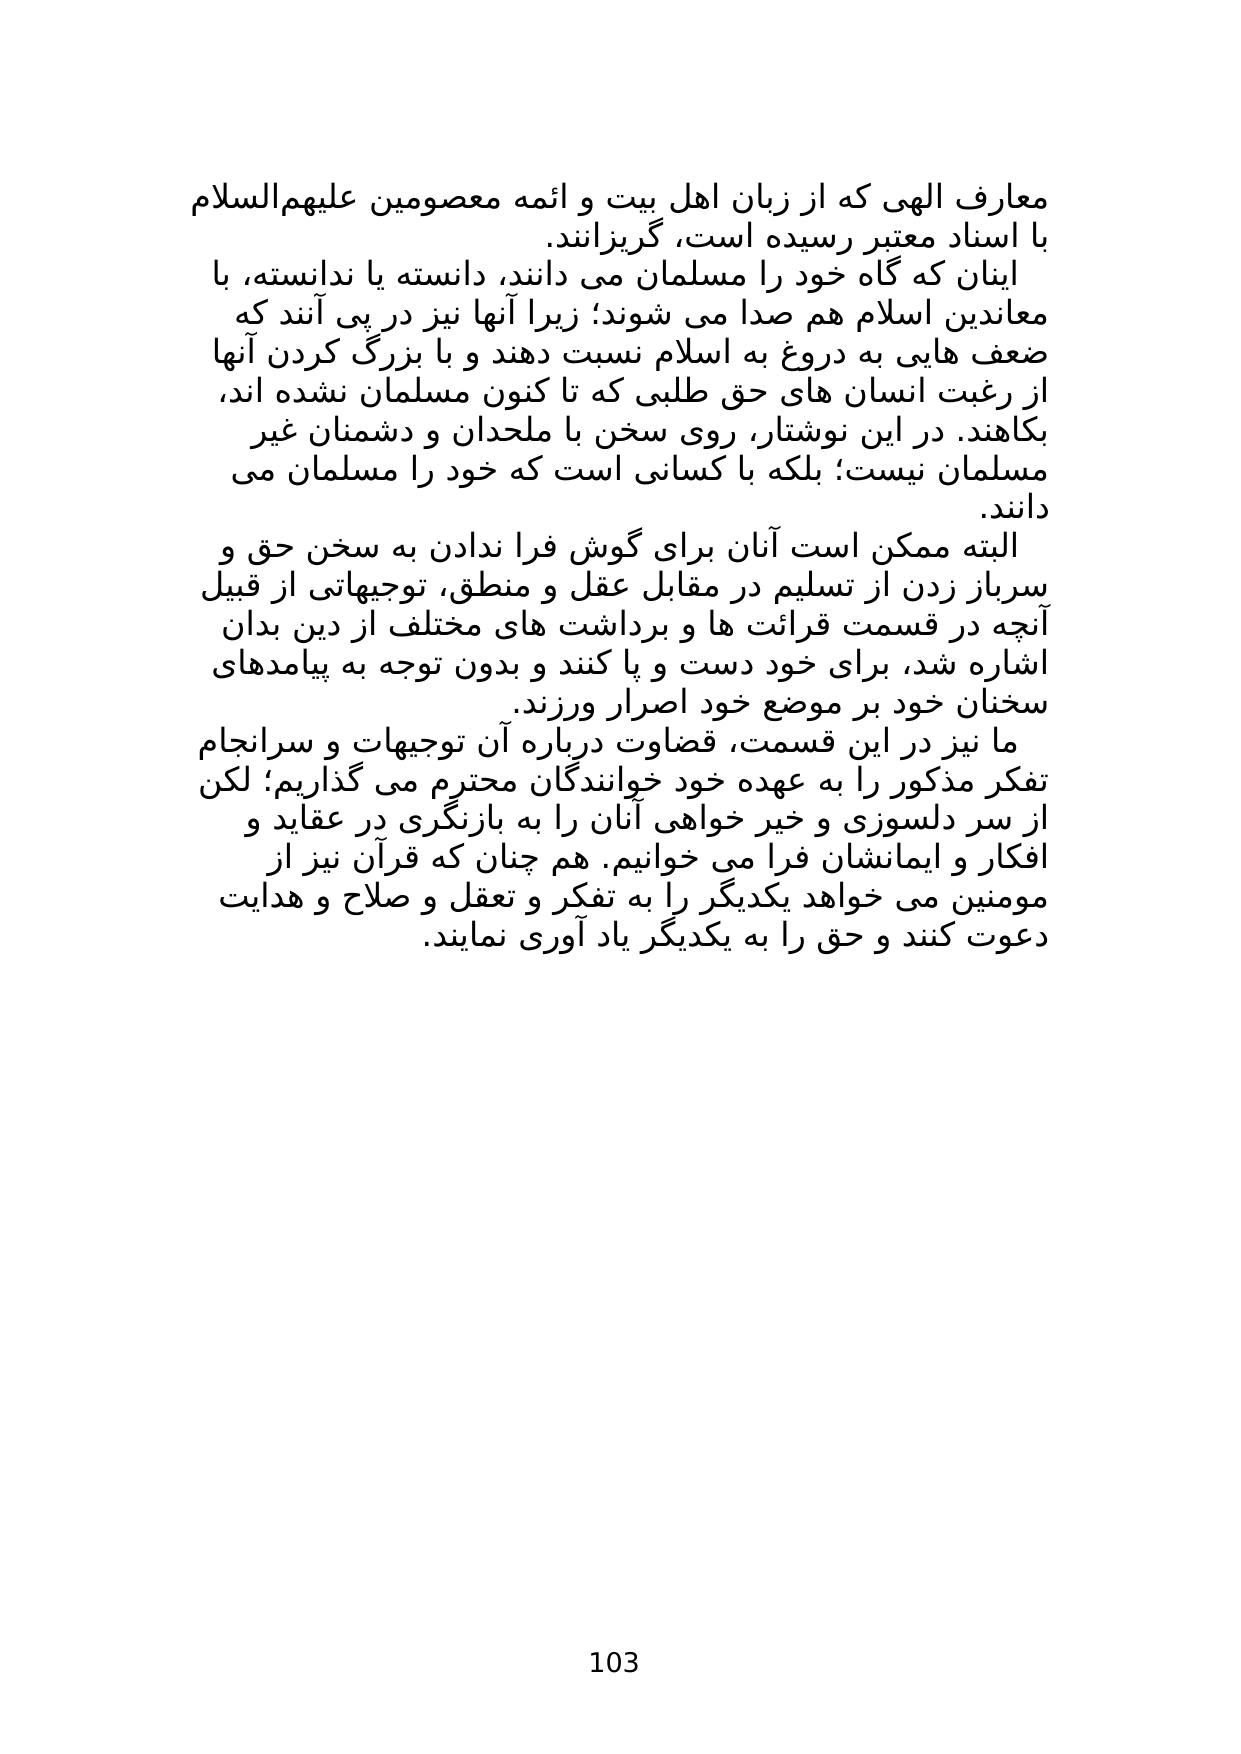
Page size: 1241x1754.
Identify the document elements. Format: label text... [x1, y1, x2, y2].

text ما نيز در اين قسمت، قضاوت درباره آن توجيهات و سرانجام تفکر مذکور را به عهده خود خوانندگان محترم مى گذاريم؛ لکن از سر دلسوزى و خير خواهى آنان را به بازنگرى در عقايد و افکار و ايمانشان فرا مى خوانيم. هم چنان که قرآن نيز از مومنين مى خواهد يکديگر را به تفکر و تعقل و صلاح و هدايت دعوت کنند و حق را به يکديگر ياد آورى نمايند. [178, 721, 1050, 954]
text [178, 177, 1050, 255]
text البته ممکن است آنان براى گوش فرا ندادن به سخن حق و سرباز زدن از تسليم در مقابل عقل و منطق، توجيهاتى از قبيل آنچه در قسمت قرائت ها و برداشت هاى مختلف از دين بدان اشاره شد، براى خود دست و پا کنند و بدون توجه به پيامدهاى سخنان خود بر موضع خود اصرار ورزند. [178, 527, 1050, 721]
text اينان که گاه خود را مسلمان مى دانند، دانسته يا ندانسته، با معاندين اسلام هم صدا مى شوند؛ زيرا آنها نيز در پى آنند که ضعف هايى به دروغ به اسلام نسبت دهند و با بزرگ کردن آنها از رغبت انسان هاى حق طلبى که تا کنون مسلمان نشده اند، بکاهند. در اين نوشتار، روى سخن با ملحدان و دشمنان غير مسلمان نيست؛ بلکه با کسانى است که خود را مسلمان مى دانند. [178, 255, 1050, 527]
